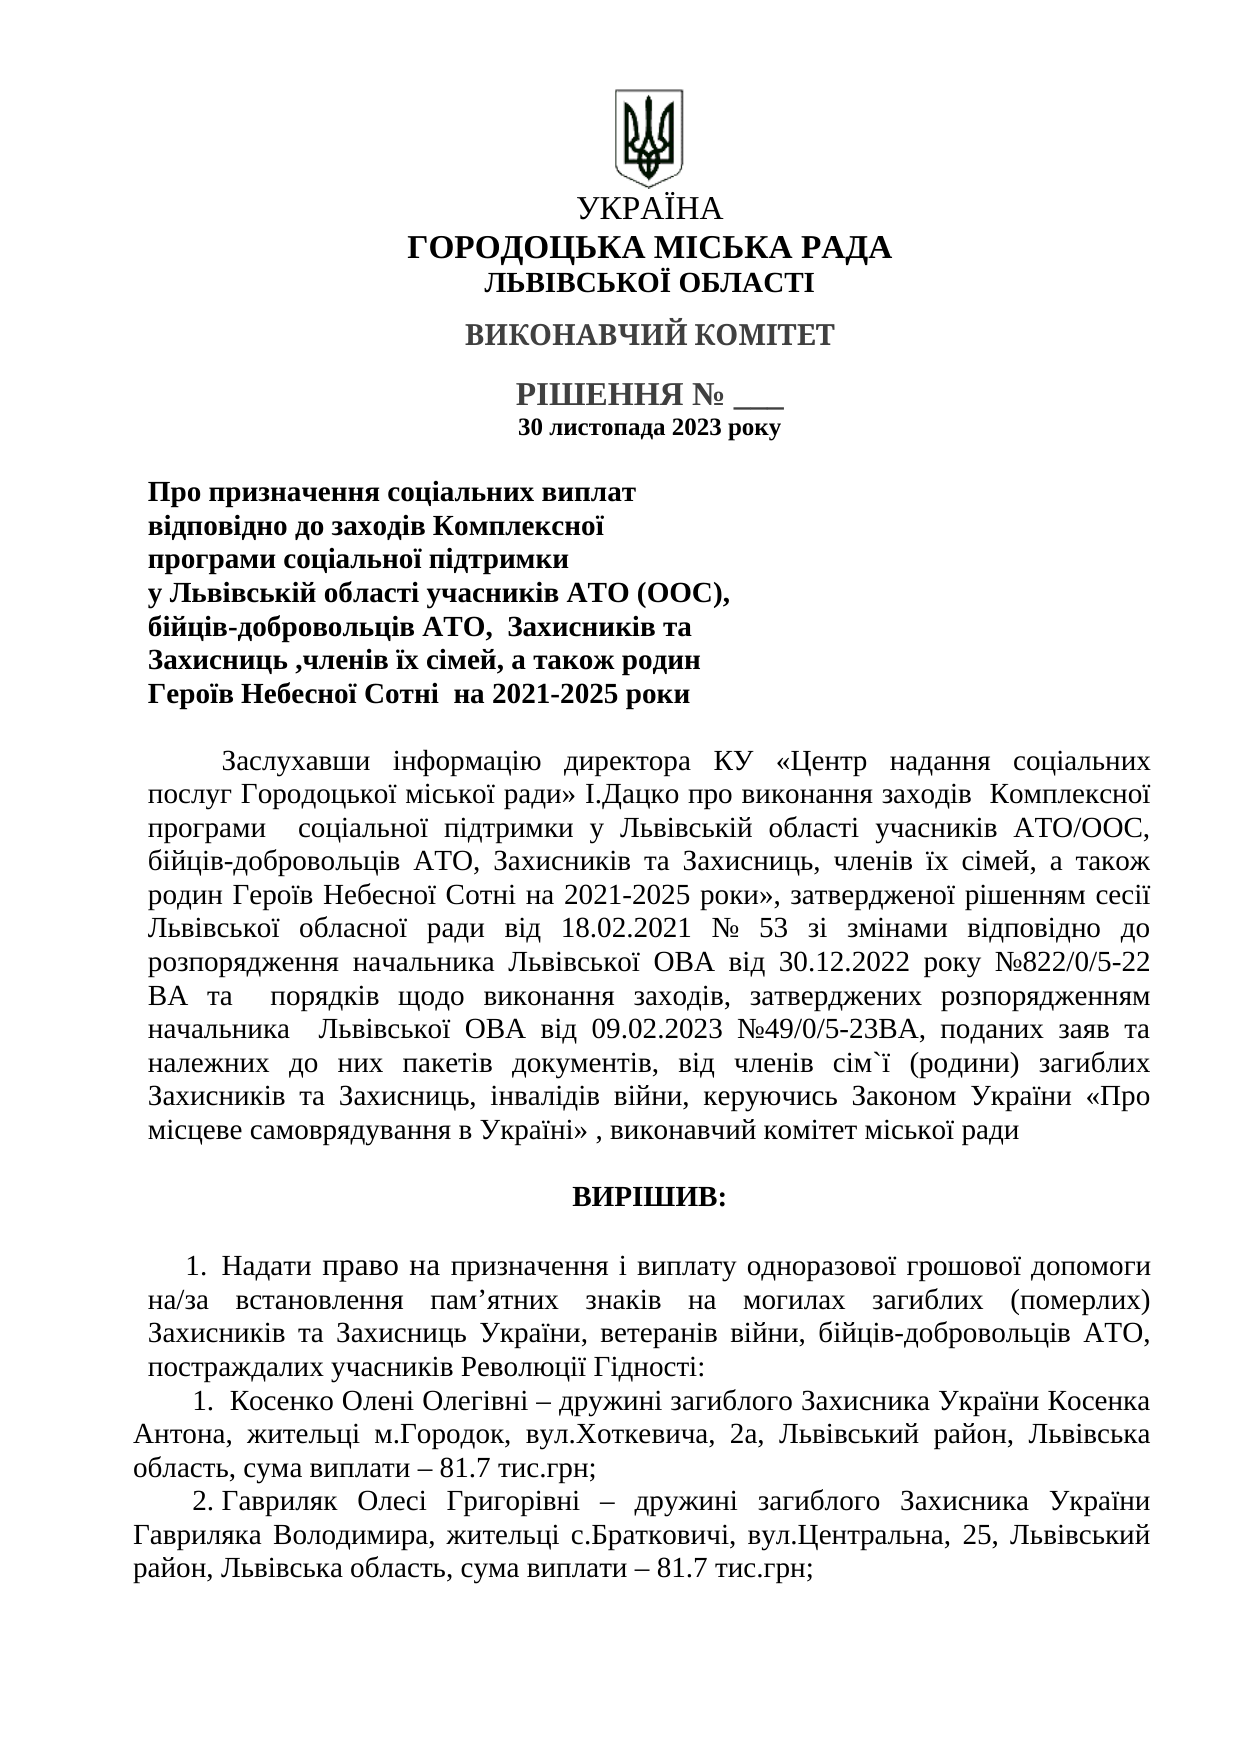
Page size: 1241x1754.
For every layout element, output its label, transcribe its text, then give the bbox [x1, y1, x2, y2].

text Про призначення соціальних виплат [148, 474, 1152, 508]
text ГОРОДОЦЬКА МІСЬКА РАДА [148, 227, 1152, 265]
text 30 листопада 2023 року [148, 412, 1152, 441]
list Надати право на призначення і виплату одноразової грошової допомоги на/за встановлення пам’ятних знаків на могилах загиблих (померлих) Захисників та Захисниць України, ветеранів війни, бійців-добровольців АТО, постраждалих учасників Революції Гідності: [148, 1246, 1152, 1383]
text Героїв Небесної Сотні на 2021-2025 роки [148, 676, 1152, 709]
subtitle РІШЕННЯ № ___ [148, 374, 1152, 412]
picture [614, 88, 685, 189]
text ЛЬВІВСЬКОЇ ОБЛАСТІ [148, 265, 1152, 299]
text відповідно до заходів Комплексної [148, 508, 1152, 542]
text УКРАЇНА [148, 188, 1152, 227]
list Гавриляк Олесі Григорівні – дружині загиблого Захисника України Гавриляка Володимира, жительці с.Братковичі, вул.Центральна, 25, Львівський район, Львівська область, сума виплати – 81.7 тис.грн; [133, 1483, 1152, 1584]
text бійців-добровольців АТО, Захисників та [148, 609, 1152, 642]
text Заслухавши інформацію директора КУ «Центр надання соціальних послуг Городоцької міської ради» І.Дацко про виконання заходів Комплексної програми соціальної підтримки у Львівській області учасників АТО/ООС, бійців-добровольців АТО, Захисників та Захисниць, членів їх сімей, а також родин Героїв Небесної Сотні на 2021-2025 роки», затвердженої рішенням сесії Львівської обласної ради від 18.02.2021 № 53 зі змінами відповідно до розпорядження начальника Львівської ОВА від 30.12.2022 року №822/0/5-22 ВА та порядків щодо виконання заходів, затверджених розпорядженням начальника Львівської ОВА від 09.02.2023 №49/0/5-23ВА, поданих заяв та належних до них пакетів документів, від членів сім`ї (родини) загиблих Захисників та Захисниць, інвалідів війни, керуючись Законом України «Про місцеве самоврядування в Україні» , виконавчий комітет міської ради [148, 743, 1152, 1145]
text у Львівській області учасників АТО (ООС), [148, 575, 1152, 609]
text ВИРІШИВ: [148, 1179, 1152, 1212]
text програми соціальної підтримки [148, 542, 1152, 575]
list Косенко Олені Олегівні – дружині загиблого Захисника України Косенка Антона, жительці м.Городок, вул.Хоткевича, 2а, Львівський район, Львівська область, сума виплати – 81.7 тис.грн; [133, 1383, 1152, 1483]
text Захисниць ,членів їх сімей, а також родин [148, 642, 1152, 676]
subtitle ВИКОНАВЧИЙ КОМІТЕТ [148, 319, 1152, 353]
